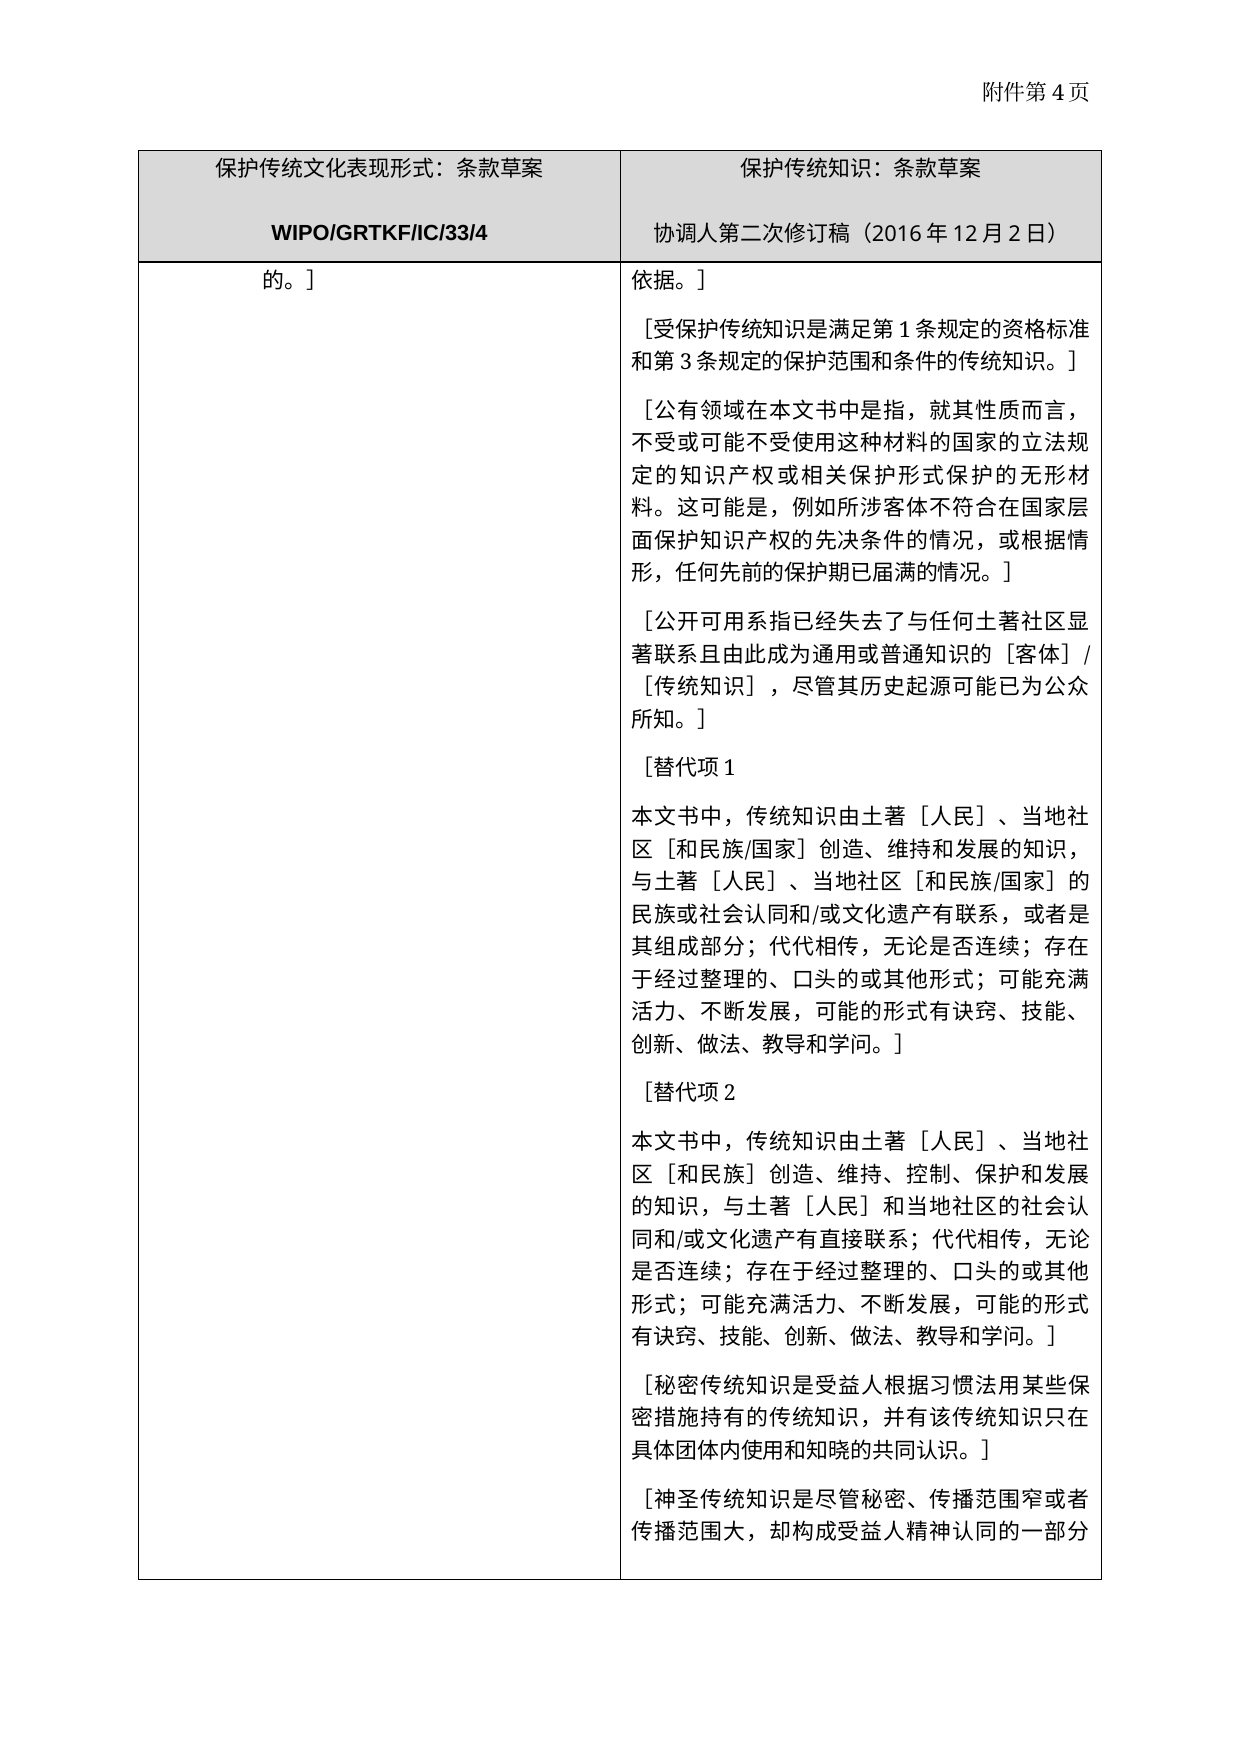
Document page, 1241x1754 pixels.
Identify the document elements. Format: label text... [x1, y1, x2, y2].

table_header 保护传统文化表现形式：条款草案 WIPO/GRTKF/IC/33/4 [139, 151, 620, 261]
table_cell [139, 263, 620, 1579]
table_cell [621, 263, 1101, 1579]
table_header 保护传统知识：条款草案 协调人第二次修订稿（2016年12月2日） [621, 151, 1101, 261]
